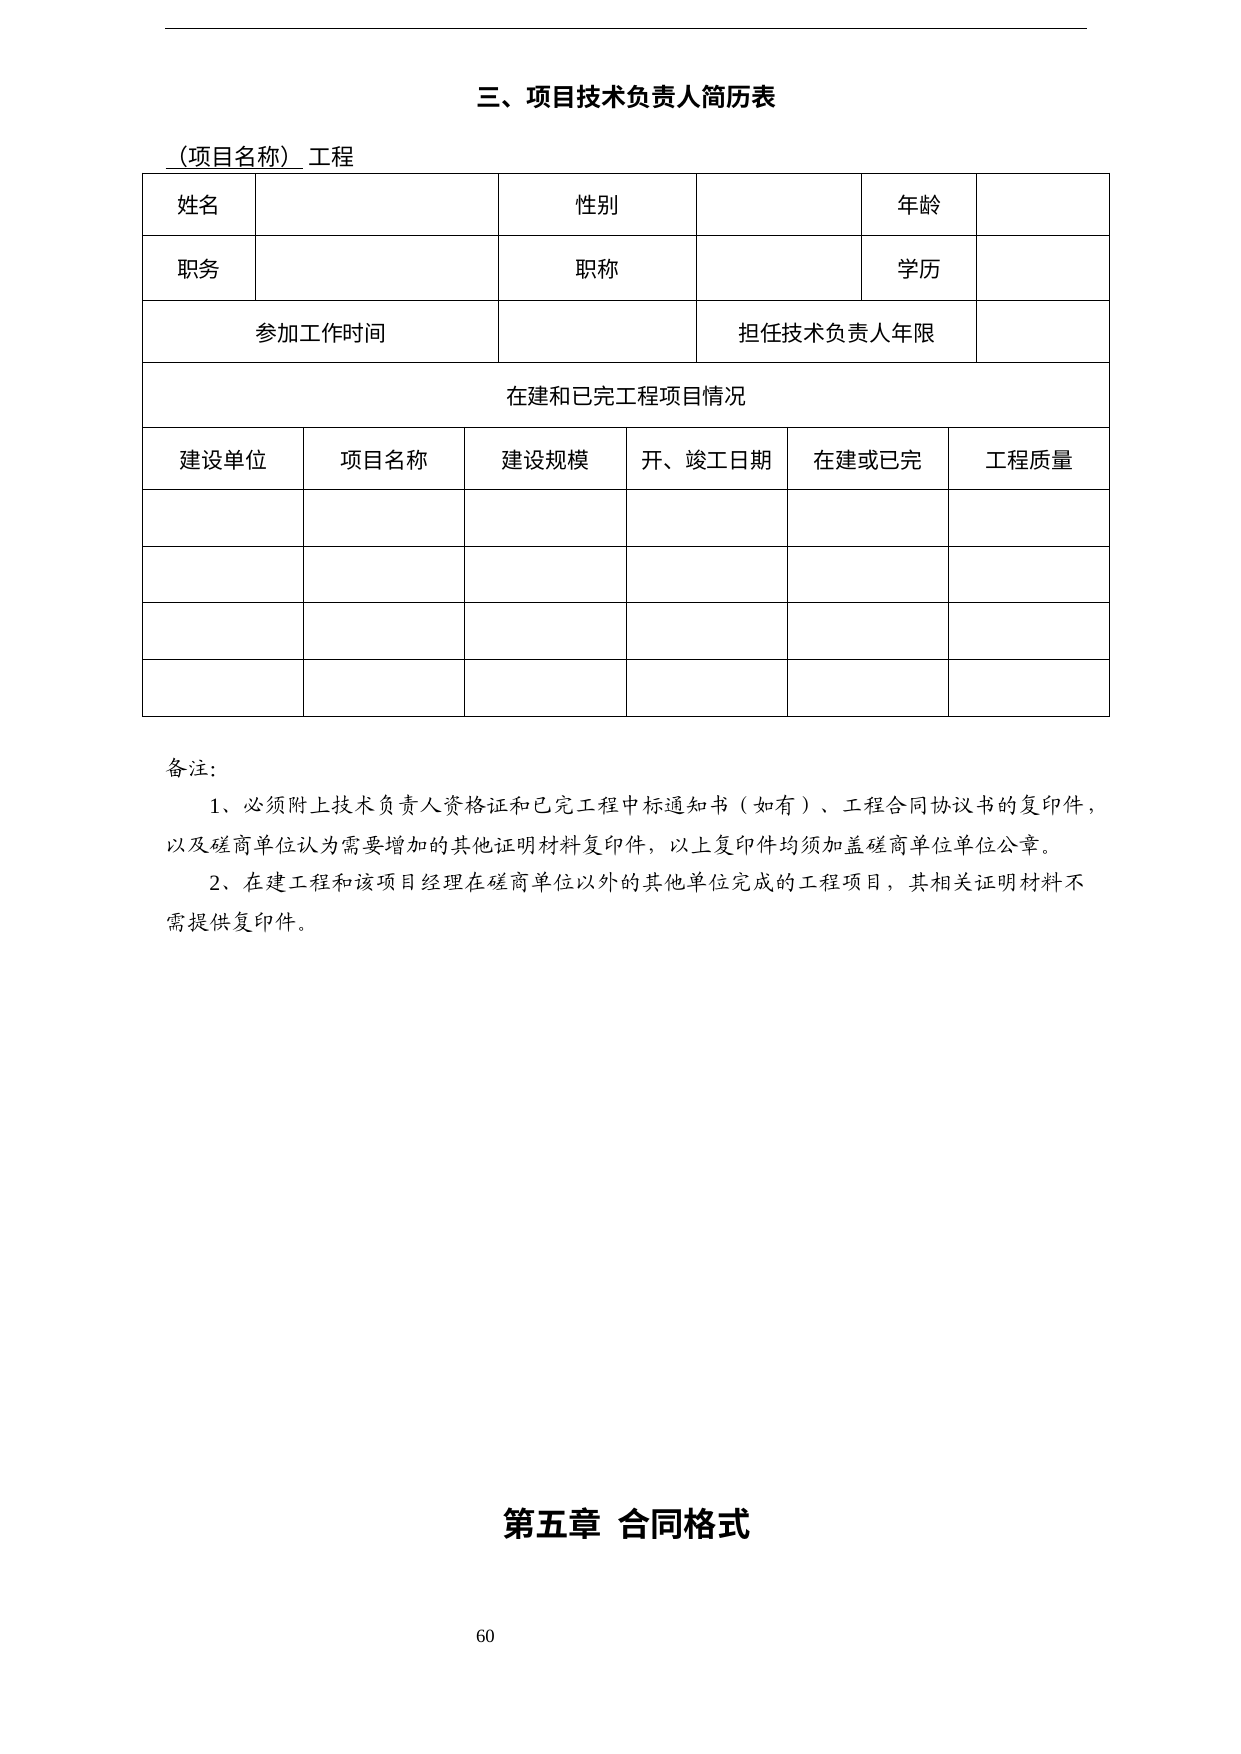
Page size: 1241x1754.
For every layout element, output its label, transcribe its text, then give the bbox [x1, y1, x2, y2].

table_cell [256, 236, 498, 300]
table_header [256, 174, 498, 235]
table_cell [627, 660, 787, 716]
table_cell [697, 236, 861, 300]
table_cell 工程质量 [949, 428, 1109, 489]
table_cell [627, 490, 787, 546]
table_cell 担任技术负责人年限 [697, 301, 976, 362]
table_cell 职称 [499, 236, 696, 300]
table_cell 参加工作时间 [143, 301, 498, 362]
table_cell [143, 547, 303, 602]
table_cell [465, 490, 626, 546]
table_cell [788, 603, 948, 658]
table_cell [977, 236, 1109, 300]
table_cell [465, 660, 626, 716]
table_cell [788, 660, 948, 716]
table_cell [949, 490, 1109, 546]
table_cell [304, 547, 464, 602]
table_cell [143, 490, 303, 546]
table_cell [304, 603, 464, 658]
table_cell [949, 660, 1109, 716]
table_cell 职务 [143, 236, 255, 300]
table_cell [977, 301, 1109, 362]
text 第五章 合同格式 [165, 1498, 1087, 1546]
table_cell [949, 603, 1109, 658]
table_header [697, 174, 861, 235]
text 1、必须附上技术负责人资格证和已完工程中标通知书（如有）、工程合同协议书的复印件，以及磋商单位认为需要增加的其他证明材料复印件，以上复印件均须加盖磋商单位单位公章。 [165, 792, 1087, 856]
text 2、在建工程和该项目经理在磋商单位以外的其他单位完成的工程项目，其相关证明材料不需提供复印件。 [165, 869, 1087, 933]
table_cell [465, 547, 626, 602]
table_cell 开、竣工日期 [627, 428, 787, 489]
table_cell [788, 547, 948, 602]
table_cell [627, 603, 787, 658]
table_cell [304, 660, 464, 716]
table_cell 建设规模 [465, 428, 626, 489]
table_cell 学历 [862, 236, 976, 300]
text （项目名称） 工程 [165, 139, 1087, 172]
table_header 性别 [499, 174, 696, 235]
table_header [977, 174, 1109, 235]
table_cell [304, 490, 464, 546]
text 备注： [165, 754, 1087, 779]
table_cell [627, 547, 787, 602]
table_header 年龄 [862, 174, 976, 235]
table_cell [143, 603, 303, 658]
table_cell [499, 301, 696, 362]
table_cell 建设单位 [143, 428, 303, 489]
table_cell [143, 660, 303, 716]
table_cell 在建或已完 [788, 428, 948, 489]
table_cell [465, 603, 626, 658]
table_cell [949, 547, 1109, 602]
table_cell 在建和已完工程项目情况 [143, 363, 1109, 427]
table_cell 项目名称 [304, 428, 464, 489]
table_cell [788, 490, 948, 546]
table_header 姓名 [143, 174, 255, 235]
text 三、项目技术负责人简历表 [165, 78, 1087, 114]
